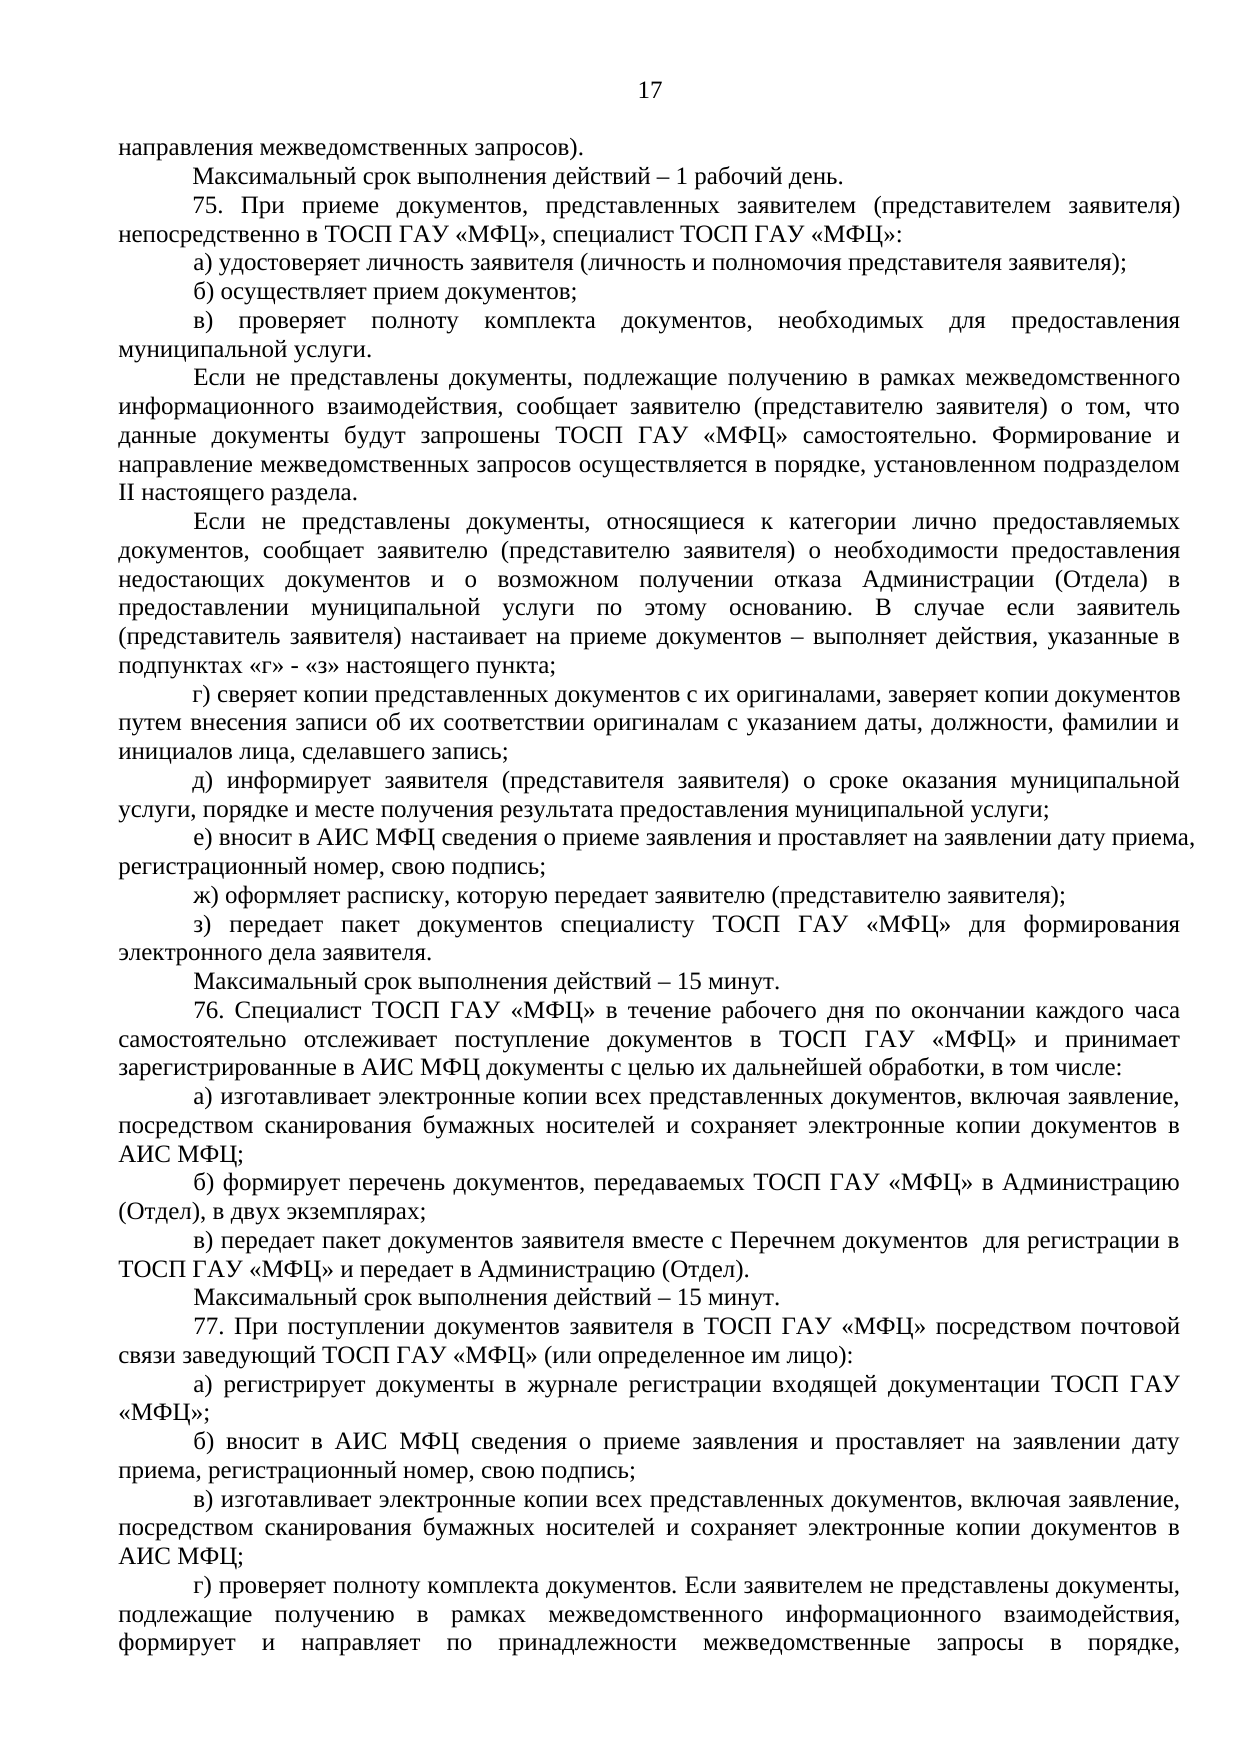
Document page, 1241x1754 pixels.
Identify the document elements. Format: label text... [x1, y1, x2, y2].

text 75. При приеме документов, представленных заявителем (представителем заявителя) непосредственно в ТОСП ГАУ «МФЦ», специалист ТОСП ГАУ «МФЦ»: [118, 190, 1181, 247]
text г) сверяет копии представленных документов с их оригиналами, заверяет копии документов путем внесения записи об их соответствии оригиналам с указанием даты, должности, фамилии и инициалов лица, сделавшего запись; [118, 679, 1181, 765]
text Максимальный срок выполнения действий – 15 минут. [118, 1282, 1181, 1311]
text а) удостоверяет личность заявителя (личность и полномочия представителя заявителя); [118, 247, 1181, 276]
text 76. Специалист ТОСП ГАУ «МФЦ» в течение рабочего дня по окончании каждого часа самостоятельно отслеживает поступление документов в ТОСП ГАУ «МФЦ» и принимает зарегистрированные в АИС МФЦ документы с целью их дальнейшей обработки, в том числе: [118, 995, 1181, 1081]
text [118, 1570, 1181, 1656]
text 77. При поступлении документов заявителя в ТОСП ГАУ «МФЦ» посредством почтовой связи заведующий ТОСП ГАУ «МФЦ» (или определенное им лицо): [118, 1311, 1181, 1369]
text е) вносит в АИС МФЦ сведения о приеме заявления и проставляет на заявлении дату приема, регистрационный номер, свою подпись; [118, 822, 1196, 880]
text Если не представлены документы, относящиеся к категории лично предоставляемых документов, сообщает заявителю (представителю заявителя) о необходимости предоставления недостающих документов и о возможном получении отказа Администрации (Отдела) в предоставлении муниципальной услуги по этому основанию. В случае если заявитель (представитель заявителя) настаивает на приеме документов – выполняет действия, указанные в подпунктах «г» - «з» настоящего пункта; [118, 506, 1181, 679]
text Если не представлены документы, подлежащие получению в рамках межведомственного информационного взаимодействия, сообщает заявителю (представителю заявителя) о том, что данные документы будут запрошены ТОСП ГАУ «МФЦ» самостоятельно. Формирование и направление межведомственных запросов осуществляется в порядке, установленном подразделом II настоящего раздела. [118, 362, 1181, 506]
text б) формирует перечень документов, передаваемых ТОСП ГАУ «МФЦ» в Администрацию (Отдел), в двух экземплярах; [118, 1167, 1181, 1225]
text в) передает пакет документов заявителя вместе с Перечнем документов для регистрации в ТОСП ГАУ «МФЦ» и передает в Администрацию (Отдел). [118, 1225, 1181, 1282]
text в) проверяет полноту комплекта документов, необходимых для предоставления муниципальной услуги. [118, 305, 1181, 362]
text ж) оформляет расписку, которую передает заявителю (представителю заявителя); [118, 880, 1181, 909]
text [118, 132, 1181, 161]
text д) информирует заявителя (представителя заявителя) о сроке оказания муниципальной услуги, порядке и месте получения результата предоставления муниципальной услуги; [118, 765, 1181, 822]
text б) осуществляет прием документов; [118, 276, 1181, 305]
text в) изготавливает электронные копии всех представленных документов, включая заявление, посредством сканирования бумажных носителей и сохраняет электронные копии документов в АИС МФЦ; [118, 1484, 1181, 1570]
text б) вносит в АИС МФЦ сведения о приеме заявления и проставляет на заявлении дату приема, регистрационный номер, свою подпись; [118, 1426, 1181, 1484]
text Максимальный срок выполнения действий – 1 рабочий день. [118, 161, 1181, 190]
text а) регистрирует документы в журнале регистрации входящей документации ТОСП ГАУ «МФЦ»; [118, 1369, 1181, 1426]
text Максимальный срок выполнения действий – 15 минут. [118, 966, 1181, 995]
text з) передает пакет документов специалисту ТОСП ГАУ «МФЦ» для формирования электронного дела заявителя. [118, 909, 1181, 966]
text а) изготавливает электронные копии всех представленных документов, включая заявление, посредством сканирования бумажных носителей и сохраняет электронные копии документов в АИС МФЦ; [118, 1081, 1181, 1167]
